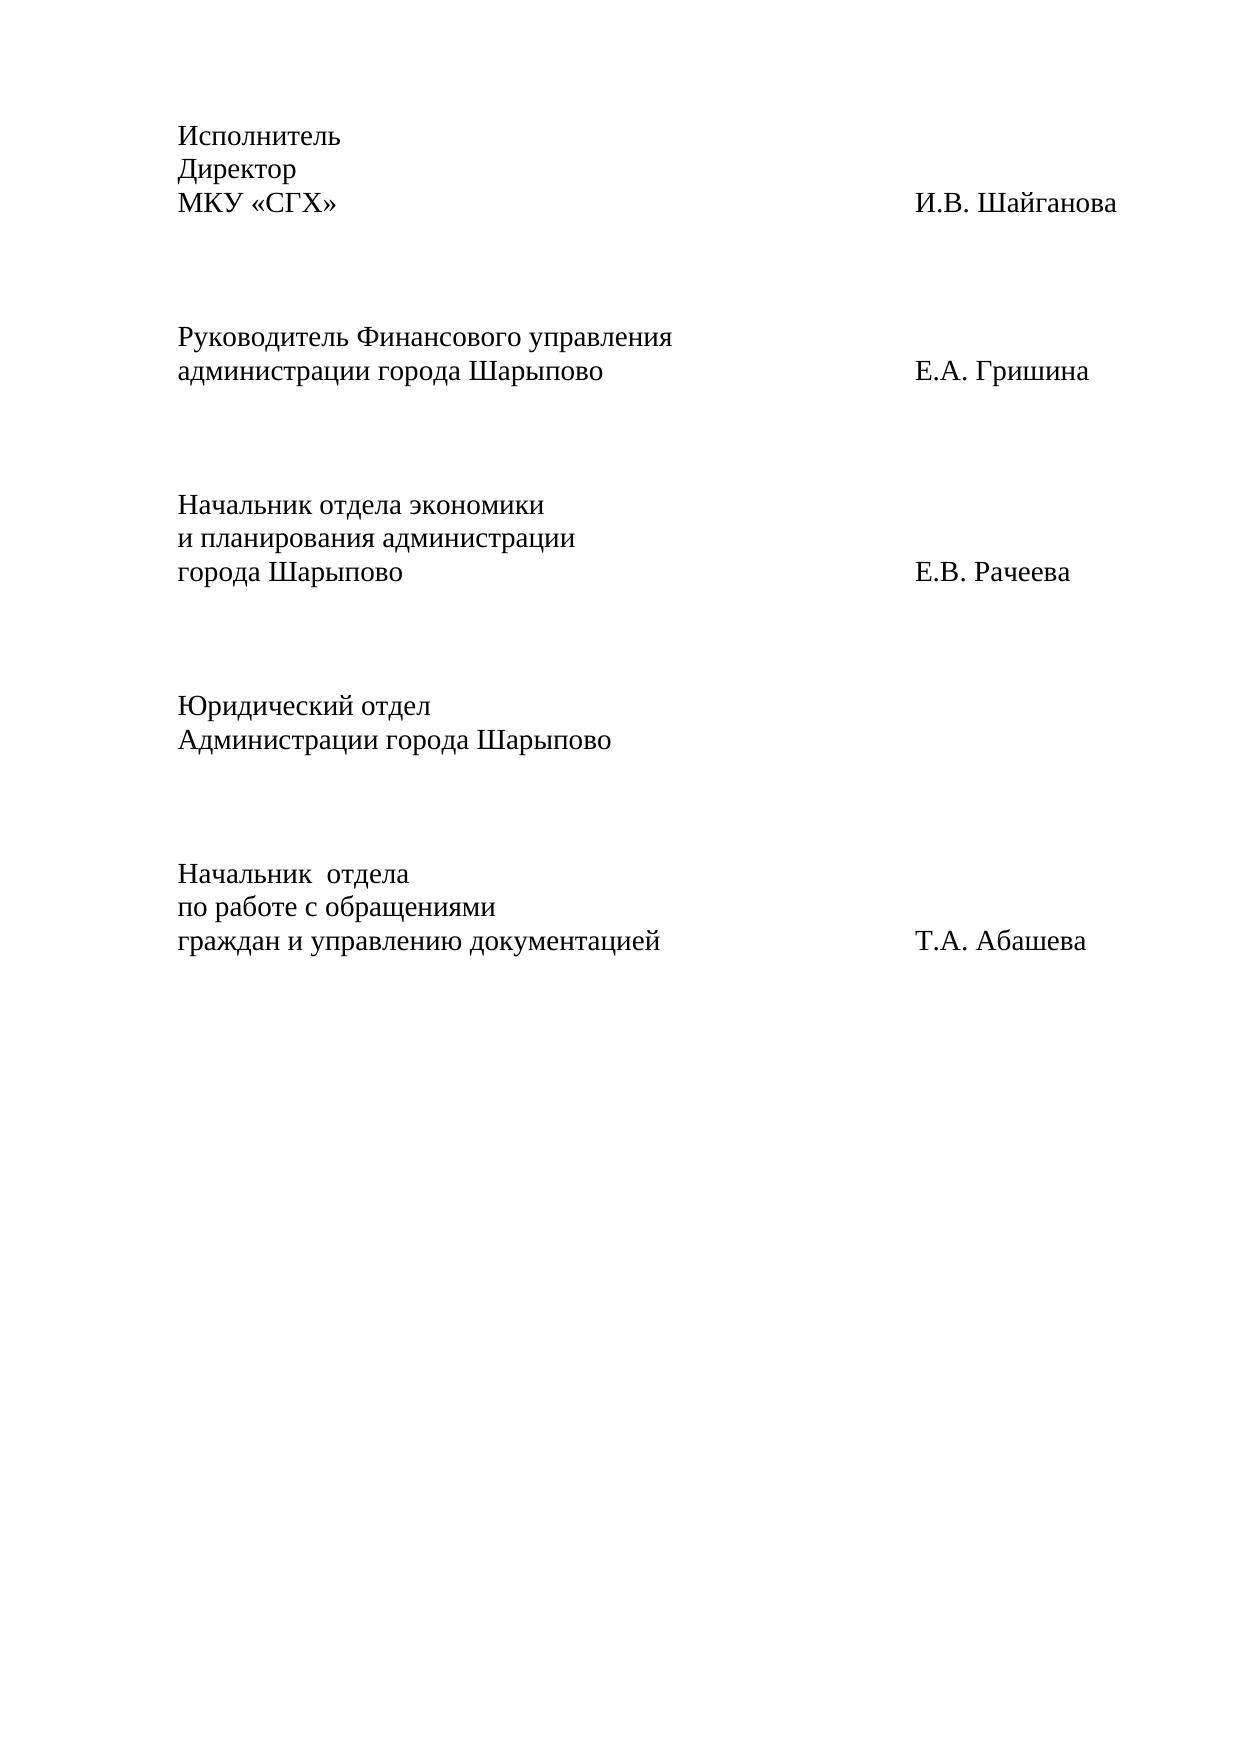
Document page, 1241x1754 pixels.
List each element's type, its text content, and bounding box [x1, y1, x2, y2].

text граждан и управлению документацией Т.А. Абашева [177, 923, 1152, 957]
text Юридический отдел [177, 688, 1152, 722]
text Администрации города Шарыпово [177, 722, 1152, 755]
text Руководитель Финансового управления [177, 319, 1152, 353]
text Директор [177, 152, 1152, 185]
text Начальник отдела экономики [177, 487, 1152, 521]
text МКУ «СГХ» И.В. Шайганова [177, 185, 1152, 219]
text Исполнитель [177, 118, 1152, 152]
text и планирования администрации [177, 521, 1152, 554]
text Начальник отдела [177, 856, 1152, 889]
text города Шарыпово Е.В. Рачеева [177, 554, 1152, 588]
text по работе с обращениями [177, 889, 1152, 923]
text администрации города Шарыпово Е.А. Гришина [177, 353, 1152, 386]
